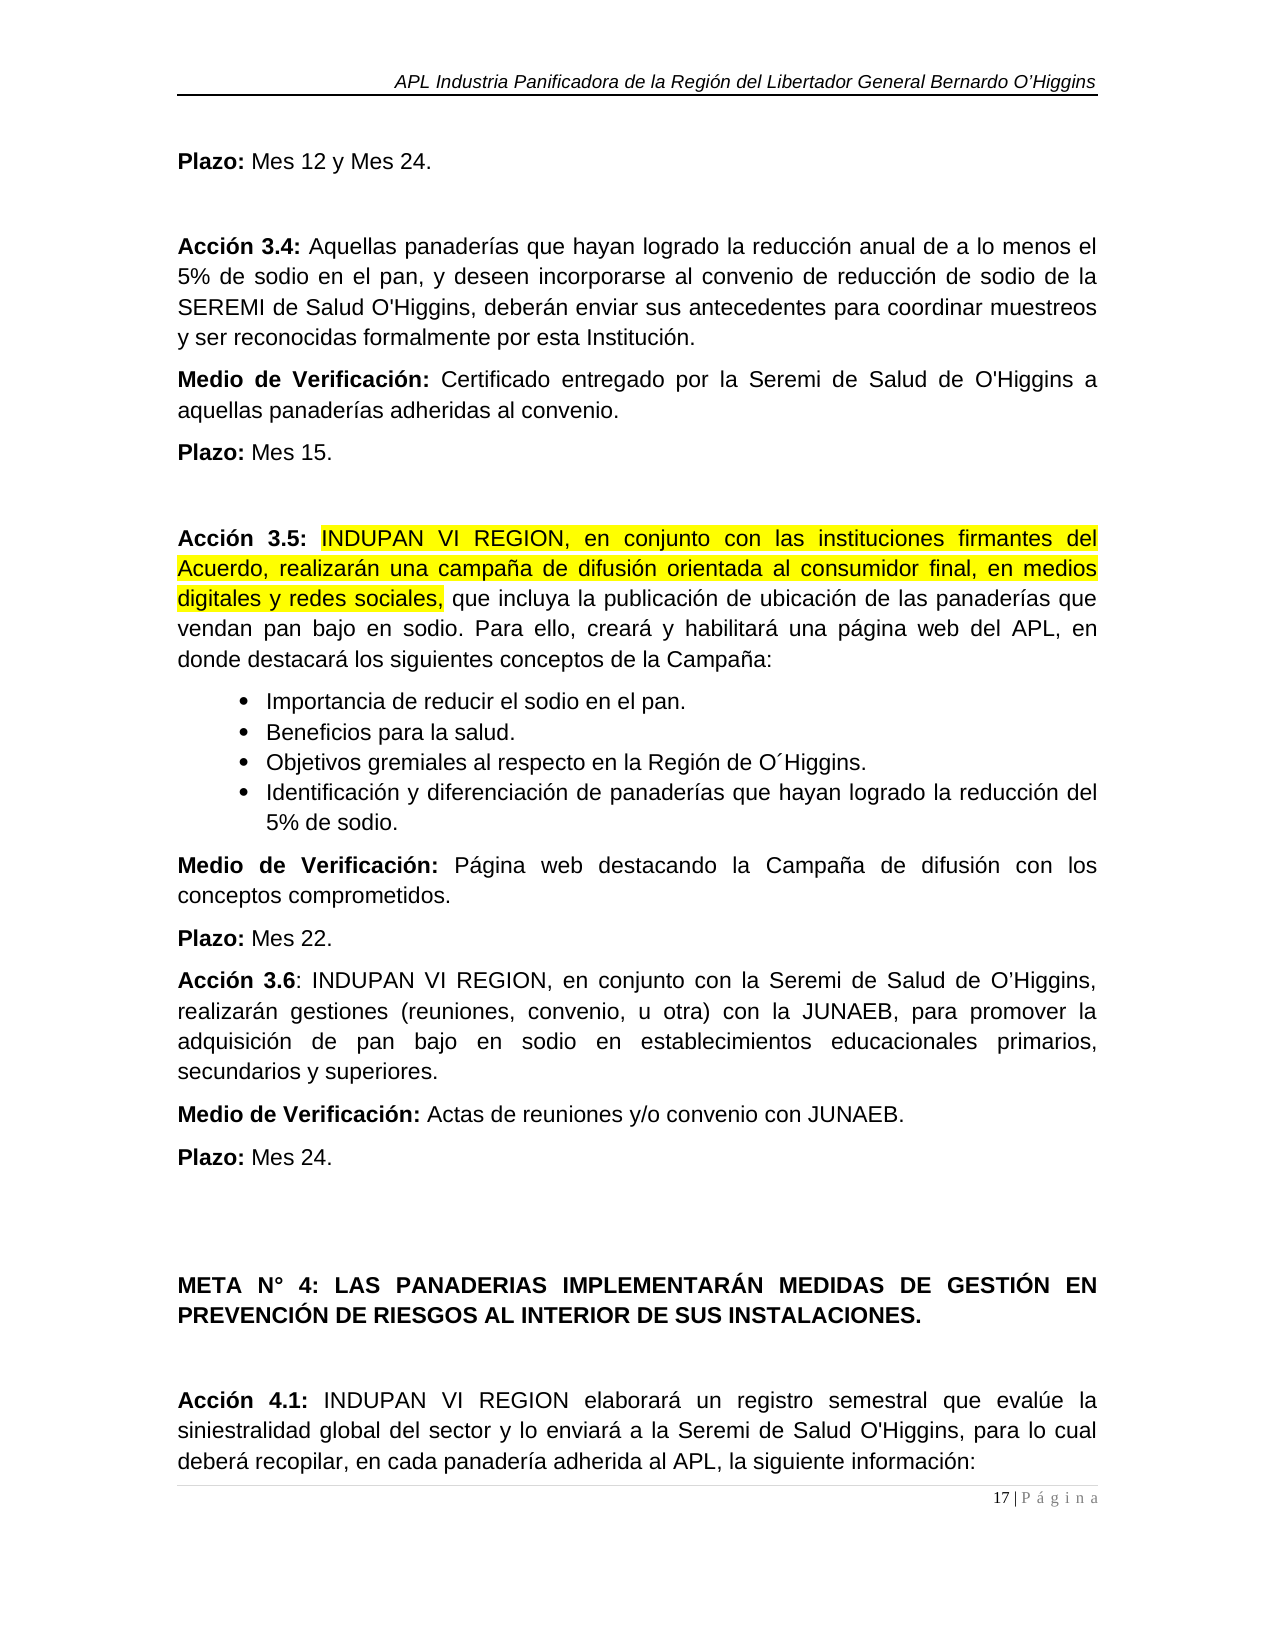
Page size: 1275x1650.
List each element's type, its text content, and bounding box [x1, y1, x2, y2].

text Medio de Verificación: Actas de reuniones y/o convenio con JUNAEB. [177, 1101, 1098, 1127]
list Identificación y diferenciación de panaderías que hayan logrado la reducción del 5% de sodio. [239, 779, 1098, 836]
text Plazo: Mes 12 y Mes 24. [177, 148, 1098, 174]
list Objetivos gremiales al respecto en la Región de O´Higgins. [239, 749, 1098, 775]
text Plazo: Mes 22. [177, 925, 1098, 951]
text Acción 4.1: INDUPAN VI REGION elaborará un registro semestral que evalúe la siniestralidad global del sector y lo enviará a la Seremi de Salud O'Higgins, para lo cual deberá recopilar, en cada panadería adherida al APL, la siguiente información: [177, 1387, 1098, 1474]
text META N° 4: LAS PANADERIAS IMPLEMENTARÁN MEDIDAS DE GESTIÓN EN PREVENCIÓN DE RIESGOS AL INTERIOR DE SUS INSTALACIONES. [177, 1272, 1098, 1328]
text Acción 3.4: Aquellas panaderías que hayan logrado la reducción anual de a lo menos el 5% de sodio en el pan, y deseen incorporarse al convenio de reducción de sodio de la SEREMI de Salud O'Higgins, deberán enviar sus antecedentes para coordinar muestreos y ser reconocidas formalmente por esta Institución. [177, 233, 1098, 350]
text Plazo: Mes 15. [177, 439, 1098, 466]
text Acción 3.5: INDUPAN VI REGION, en conjunto con las instituciones firmantes del Acuerdo, realizarán una campaña de difusión orientada al consumidor final, en medios digitales y redes sociales, que incluya la publicación de ubicación de las panaderías que vendan pan bajo en sodio. Para ello, creará y habilitará una página web del APL, en donde destacará los siguientes conceptos de la Campaña: [177, 581, 1098, 672]
text Acción 3.6: INDUPAN VI REGION, en conjunto con la Seremi de Salud de O’Higgins, realizarán gestiones (reuniones, convenio, u otra) con la JUNAEB, para promover la adquisición de pan bajo en sodio en establecimientos educacionales primarios, secundarios y superiores. [177, 967, 1098, 1084]
text Medio de Verificación: Certificado entregado por la Seremi de Salud de O'Higgins a aquellas panaderías adheridas al convenio. [177, 366, 1098, 423]
text Acción 3.5: INDUPAN VI REGION, en conjunto con las instituciones firmantes del Acuerdo, realizarán una campaña de difusión orientada al consumidor final, en medios digitales y redes sociales, que incluya la publicación de ubicación de las panaderías que vendan pan bajo en sodio. Para ello, creará y habilitará una página web del APL, en donde destacará los siguientes conceptos de la Campaña: [177, 525, 1098, 555]
text Medio de Verificación: Página web destacando la Campaña de difusión con los conceptos comprometidos. [177, 852, 1098, 908]
list Beneficios para la salud. [239, 718, 1098, 745]
list Importancia de reducir el sodio en el pan. [239, 688, 1098, 715]
text Plazo: Mes 24. [177, 1143, 1098, 1170]
